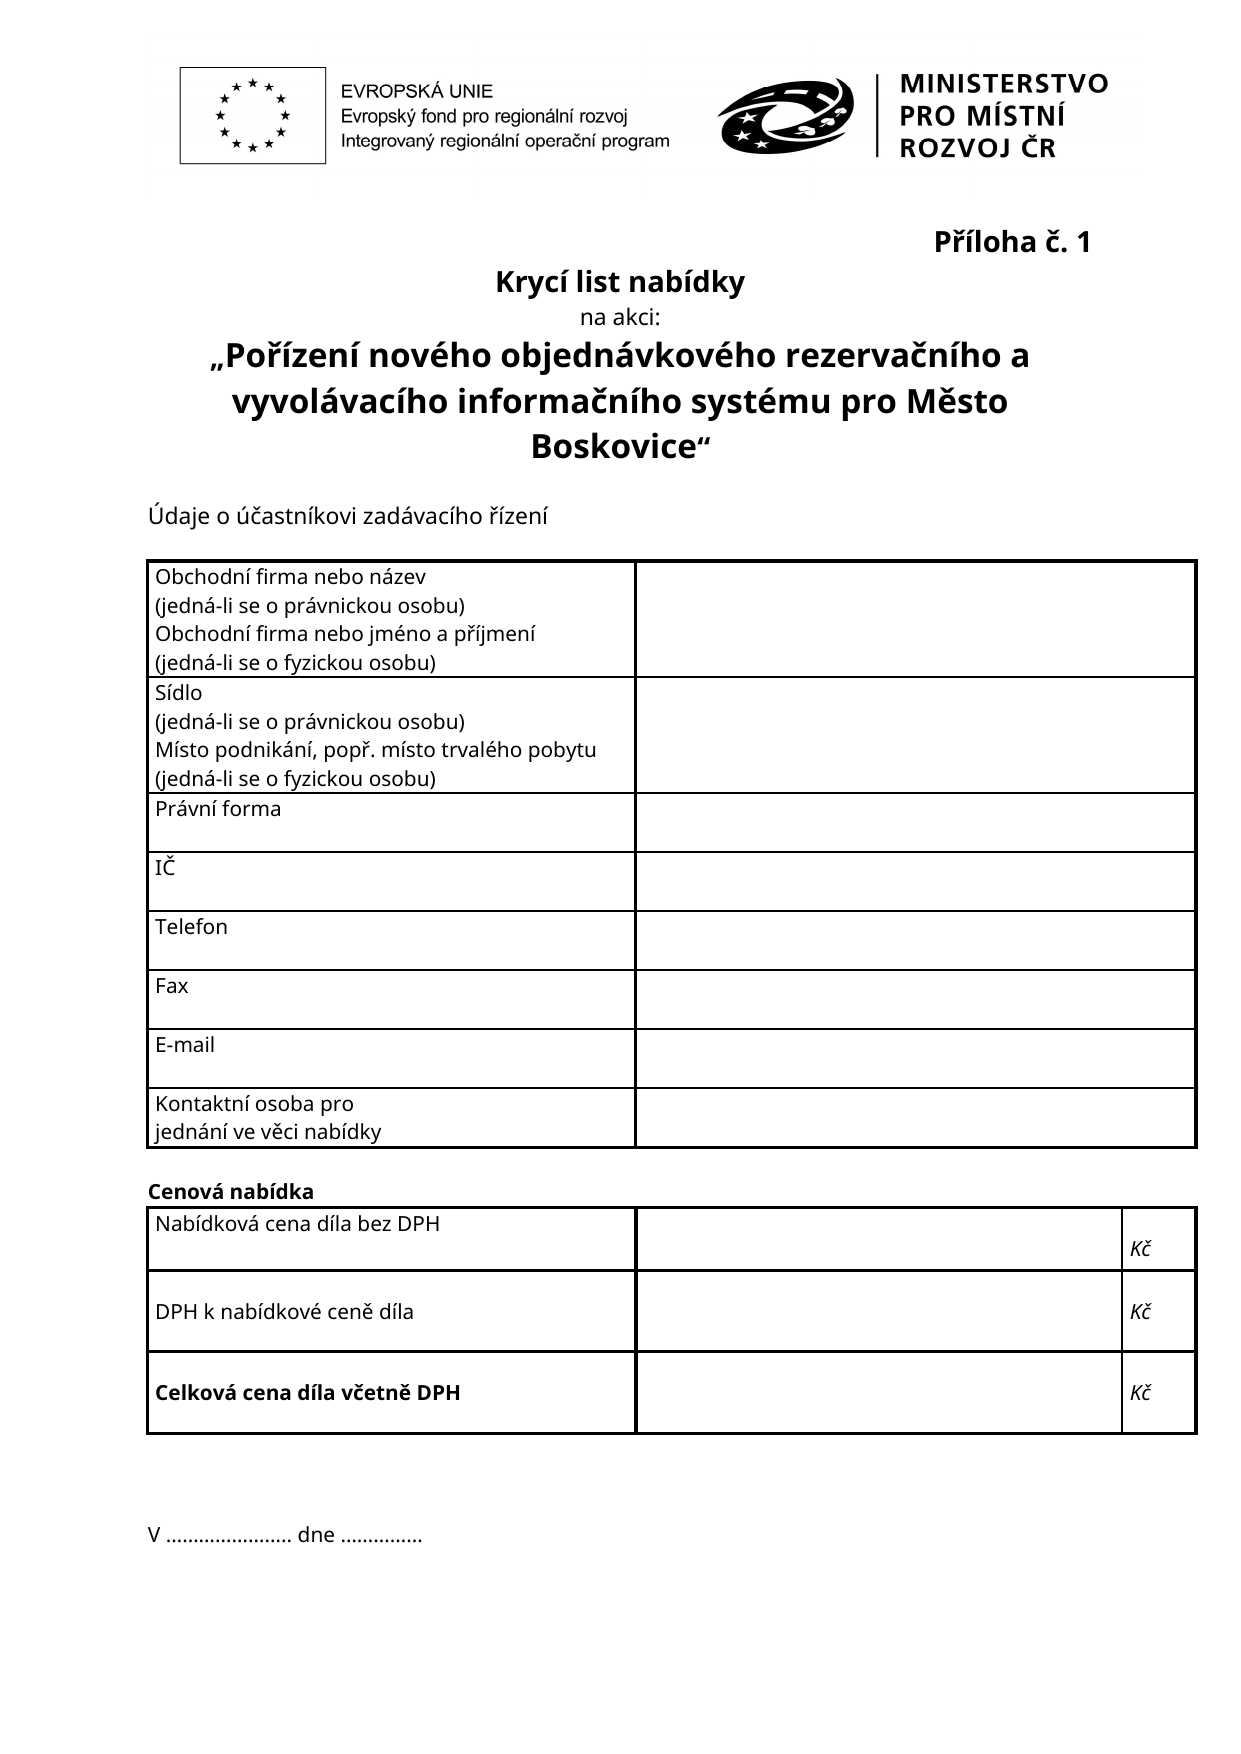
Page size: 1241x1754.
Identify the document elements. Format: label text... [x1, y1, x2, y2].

table_header [637, 563, 1194, 676]
text V ………………….. dne …………… [148, 1520, 1093, 1549]
table_cell [637, 794, 1194, 851]
table_cell Telefon [149, 912, 634, 969]
table_cell Kč [1123, 1272, 1194, 1350]
text Příloha č. 1 [148, 222, 1093, 261]
table_cell IČ [149, 853, 634, 910]
text „Pořízení nového objednávkového rezervačního a vyvolávacího informačního systému pro Město Boskovice“ [148, 332, 1093, 468]
text Krycí list nabídky [148, 261, 1093, 301]
table_cell E-mail [149, 1030, 634, 1087]
table_header Obchodní firma nebo název (jedná-li se o právnickou osobu) Obchodní firma nebo jméno a příjmení (jedná-li se o fyzickou osobu) [149, 563, 634, 676]
table_header [638, 1209, 1121, 1269]
text Údaje o účastníkovi zadávacího řízení [148, 500, 1093, 531]
text na akci: [148, 301, 1093, 332]
table_cell Právní forma [149, 794, 634, 851]
table_cell [637, 971, 1194, 1028]
table_cell Kč [1123, 1353, 1194, 1432]
table_cell DPH k nabídkové ceně díla [149, 1272, 634, 1350]
table_cell Kontaktní osoba pro jednání ve věci nabídky [149, 1089, 634, 1146]
table_header Kč [1123, 1209, 1194, 1269]
table_cell [638, 1353, 1121, 1432]
table_cell [638, 1272, 1121, 1350]
table_cell Sídlo (jedná-li se o právnickou osobu) Místo podnikání, popř. místo trvalého pobytu (jedná-li se o fyzickou osobu) [149, 678, 634, 792]
table_cell Fax [149, 971, 634, 1028]
table_cell [637, 1089, 1194, 1146]
table_cell [637, 1030, 1194, 1087]
table_cell Celková cena díla včetně DPH [149, 1353, 634, 1432]
table_cell [637, 912, 1194, 969]
picture [147, 33, 1140, 197]
table_cell [637, 853, 1194, 910]
table_cell [637, 678, 1194, 792]
text Cenová nabídka [148, 1177, 1093, 1206]
table_header Nabídková cena díla bez DPH [149, 1209, 634, 1269]
